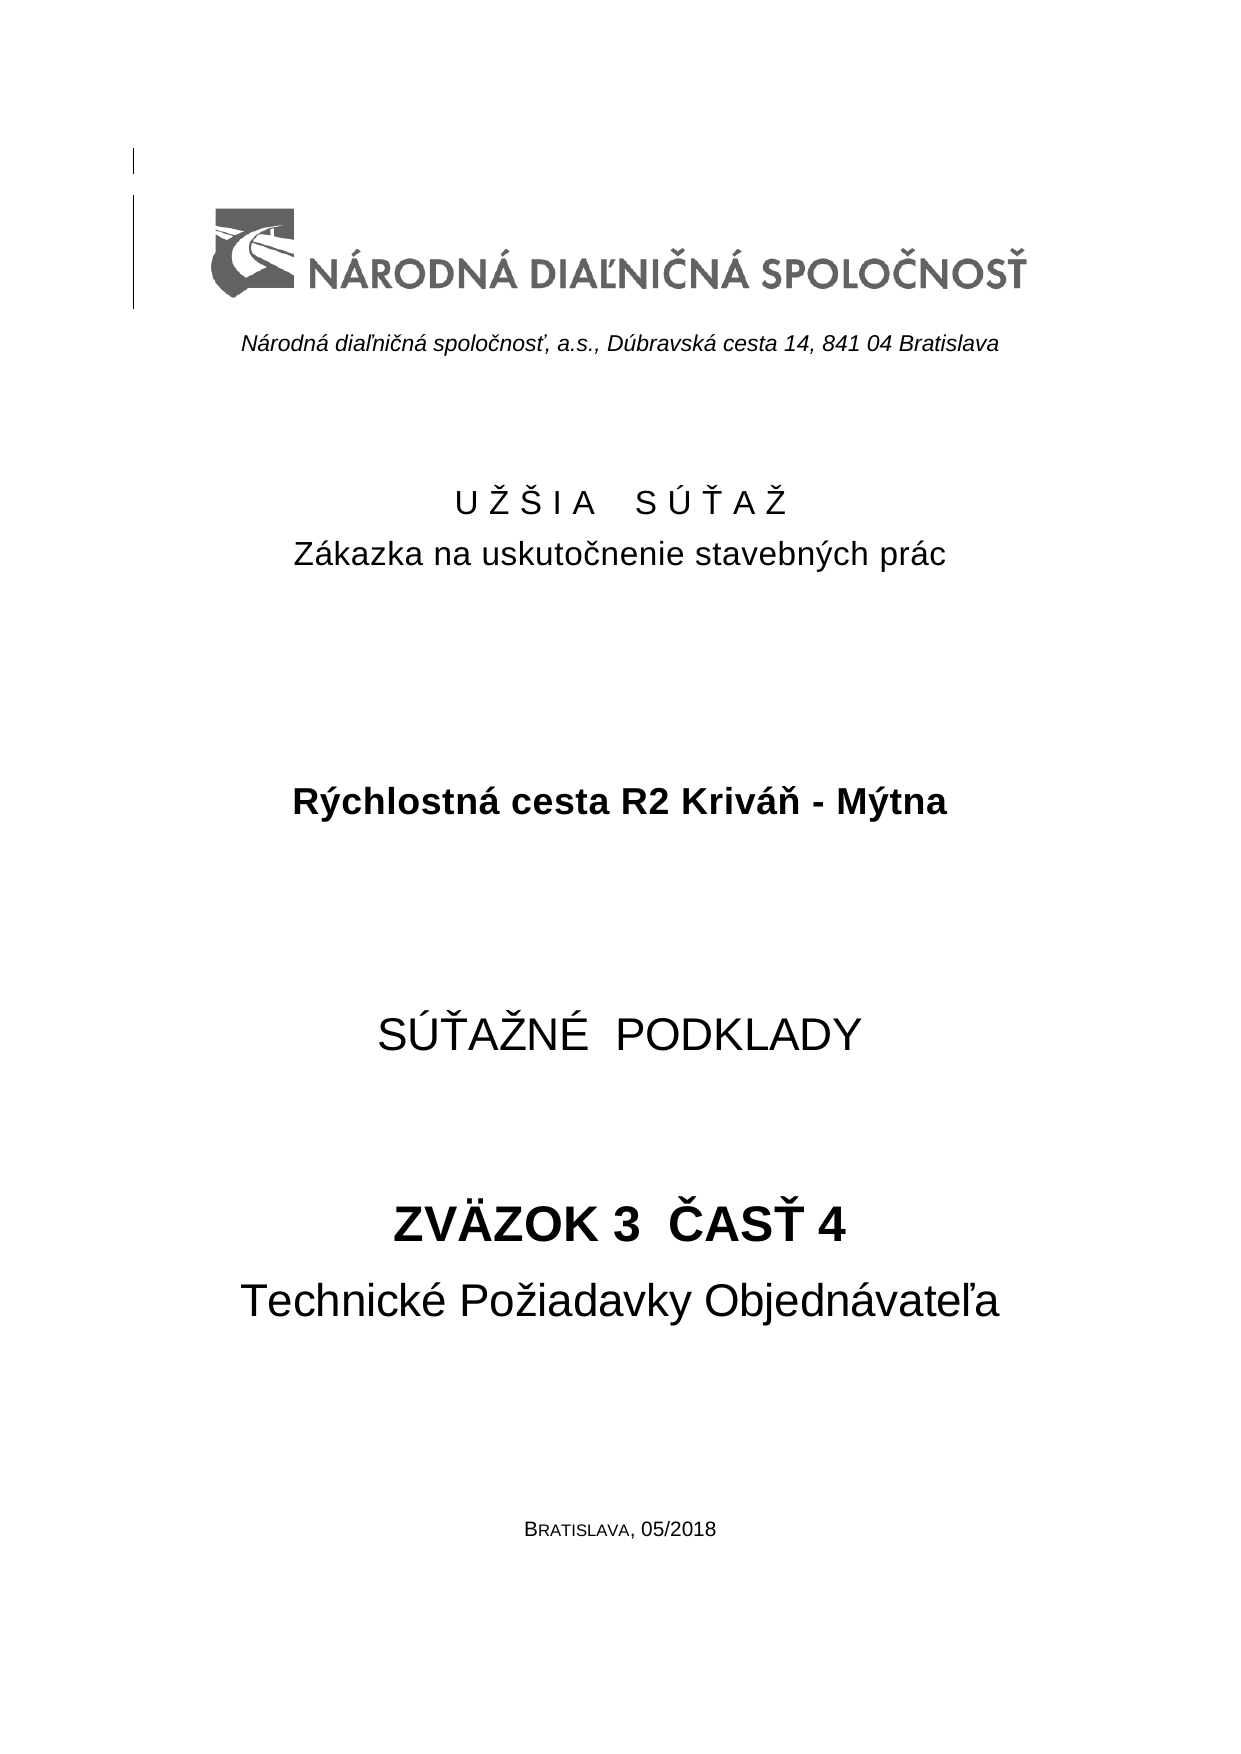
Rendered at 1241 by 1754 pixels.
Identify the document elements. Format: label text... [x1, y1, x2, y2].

text Bratislava, 05/2018 [148, 1517, 1093, 1541]
text Zväzok 3 časť 4 [148, 1195, 1093, 1252]
text SÚŤAŽNÉ PODKLADY [148, 1008, 1093, 1061]
text Zákazka na uskutočnenie stavebných prác [148, 534, 1093, 573]
text Národná diaľničná spoločnosť, a.s., Dúbravská cesta 14, 841 04 Bratislava [148, 329, 1093, 356]
text Technické Požiadavky Objednávateľa [148, 1273, 1093, 1326]
picture [199, 194, 1041, 309]
text Rýchlostná cesta R2 Kriváň - Mýtna [148, 779, 1093, 822]
text U Ž Š I A S Ú Ť A Ž [148, 483, 1093, 522]
